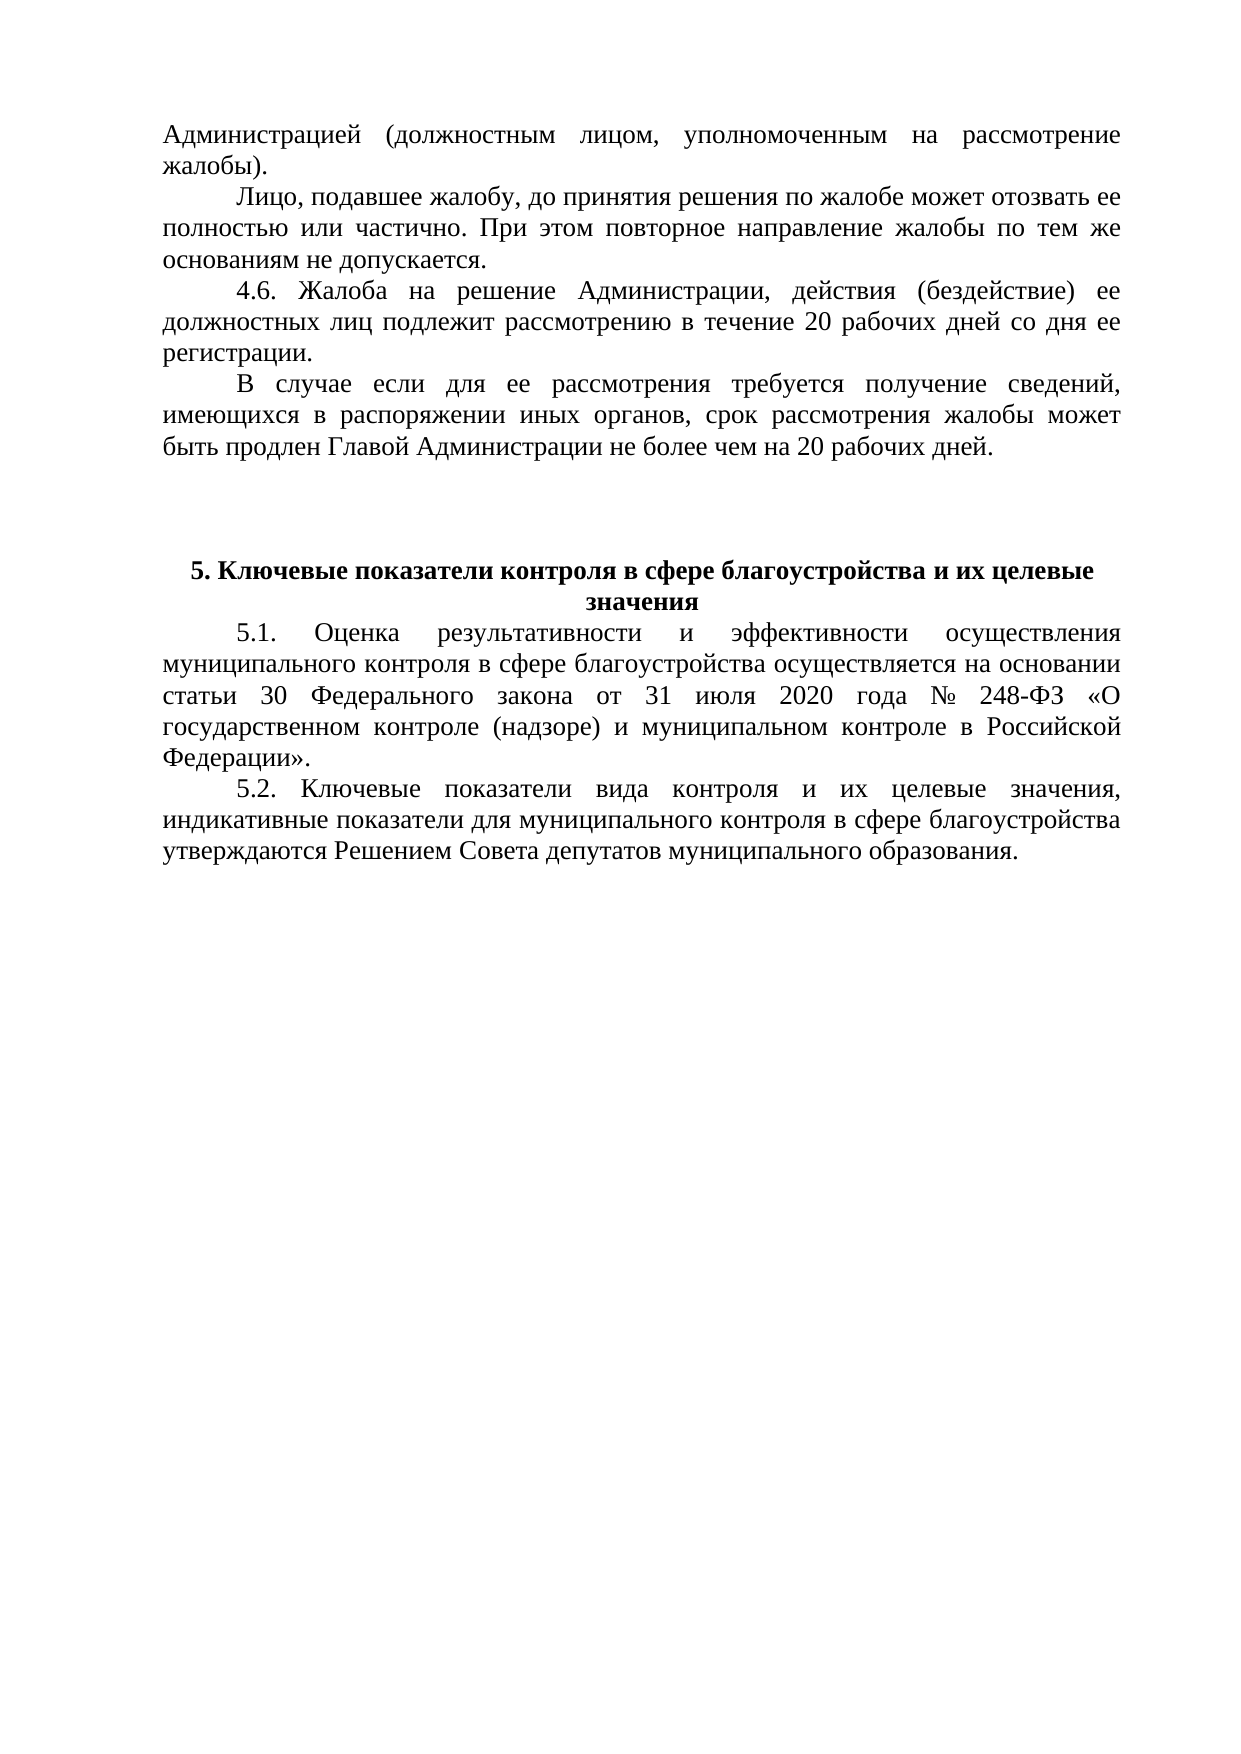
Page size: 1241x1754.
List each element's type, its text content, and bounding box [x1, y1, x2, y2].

text 5.2. Ключевые показатели вида контроля и их целевые значения, индикативные показатели для муниципального контроля в сфере благоустройства утверждаются Решением Совета депутатов муниципального образования. [162, 772, 1122, 866]
text Лицо, подавшее жалобу, до принятия решения по жалобе может отозвать ее полностью или частично. При этом повторное направление жалобы по тем же основаниям не допускается. [162, 180, 1122, 274]
text В случае если для ее рассмотрения требуется получение сведений, имеющихся в распоряжении иных органов, срок рассмотрения жалобы может быть продлен Главой Администрации не более чем на 20 рабочих дней. [162, 367, 1122, 461]
text 5.1. Оценка результативности и эффективности осуществления муниципального контроля в сфере благоустройства осуществляется на основании статьи 30 Федерального закона от 31 июля 2020 года № 248-ФЗ «О государственном контроле (надзоре) и муниципальном контроле в Российской Федерации». [162, 616, 1122, 772]
text 4.6. Жалоба на решение Администрации, действия (бездействие) ее должностных лиц подлежит рассмотрению в течение 20 рабочих дней со дня ее регистрации. [162, 274, 1122, 367]
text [162, 118, 1122, 180]
text 5. Ключевые показатели контроля в сфере благоустройства и их целевые значения [162, 554, 1122, 616]
